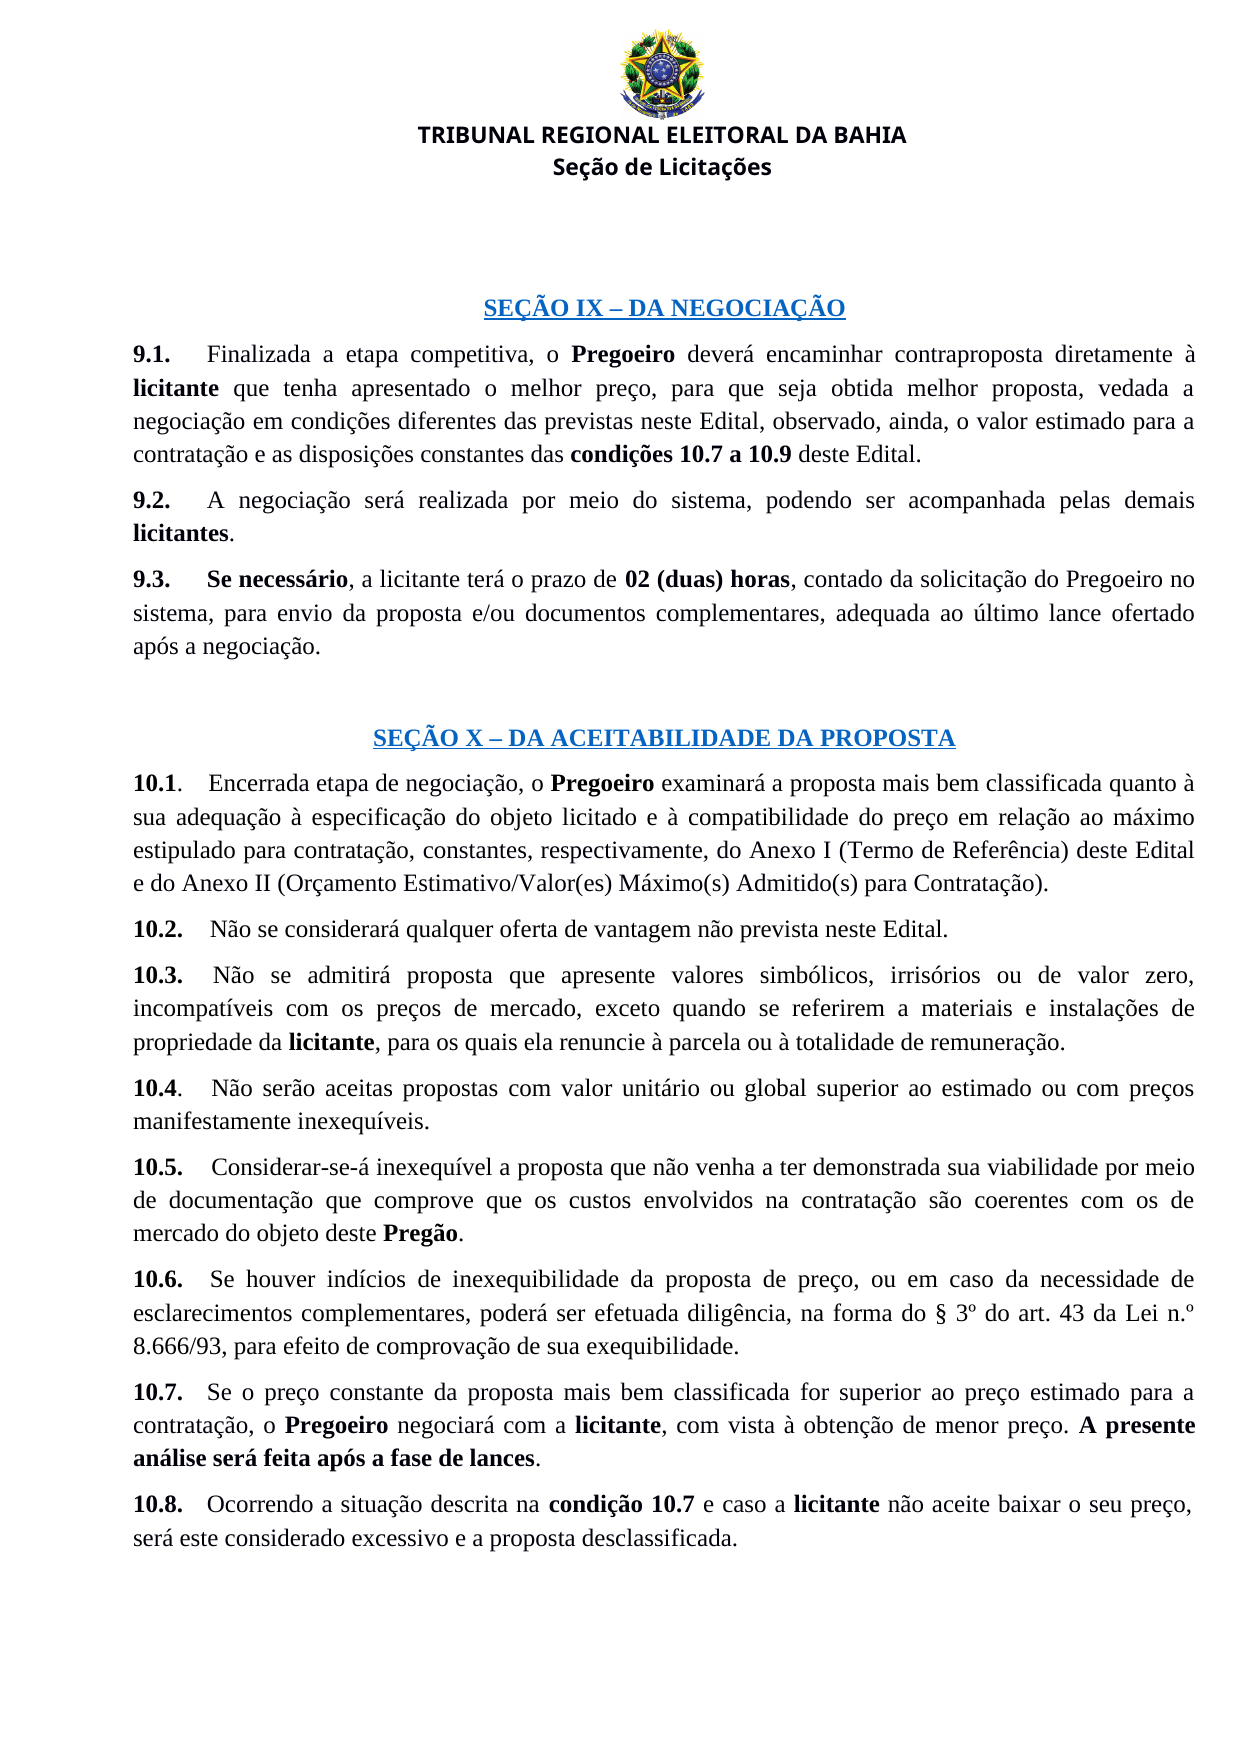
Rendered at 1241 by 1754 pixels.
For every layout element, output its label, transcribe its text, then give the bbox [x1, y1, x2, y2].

text 9.3. Se necessário, a licitante terá o prazo de 02 (duas) horas, contado da solicitação do Pregoeiro no sistema, para envio da proposta e/ou documentos complementares, adequada ao último lance ofertado após a negociação. [133, 561, 1196, 661]
text SEÇÃO IX – DA NEGOCIAÇÃO [133, 290, 1196, 323]
text 10.4. Não serão aceitas propostas com valor unitário ou global superior ao estimado ou com preços manifestamente inexequíveis. [133, 1069, 1196, 1136]
text 10.1. Encerrada etapa de negociação, o Pregoeiro examinará a proposta mais bem classificada quanto à sua adequação à especificação do objeto licitado e à compatibilidade do preço em relação ao máximo estipulado para contratação, constantes, respectivamente, do Anexo I (Termo de Referência) deste Edital e do Anexo II (Orçamento Estimativo/Valor(es) Máximo(s) Admitido(s) para Contratação). [133, 765, 1196, 898]
text 10.3. Não se admitirá proposta que apresente valores simbólicos, irrisórios ou de valor zero, incompatíveis com os preços de mercado, exceto quando se referirem a materiais e instalações de propriedade da licitante, para os quais ela renuncie à parcela ou à totalidade de remuneração. [133, 957, 1196, 1057]
text 9.1. Finalizada a etapa competitiva, o Pregoeiro deverá encaminhar contraproposta diretamente à licitante que tenha apresentado o melhor preço, para que seja obtida melhor proposta, vedada a negociação em condições diferentes das previstas neste Edital, observado, ainda, o valor estimado para a contratação e as disposições constantes das condições 10.7 a 10.9 deste Edital. [133, 336, 1196, 469]
text 10.8. Ocorrendo a situação descrita na condição 10.7 e caso a licitante não aceite baixar o seu preço, será este considerado excessivo e a proposta desclassificada. [133, 1486, 1193, 1553]
text 10.5. Considerar-se-á inexequível a proposta que não venha a ter demonstrada sua viabilidade por meio de documentação que comprove que os custos envolvidos na contratação são coerentes com os de mercado do objeto deste Pregão. [133, 1148, 1196, 1248]
text 10.7. Se o preço constante da proposta mais bem classificada for superior ao preço estimado para a contratação, o Pregoeiro negociará com a licitante, com vista à obtenção de menor preço. A presente análise será feita após a fase de lances. [133, 1373, 1196, 1473]
text 10.2. Não se considerará qualquer oferta de vantagem não prevista neste Edital. [133, 911, 1196, 944]
text SEÇÃO X – DA ACEITABILIDADE DA PROPOSTA [133, 719, 1196, 753]
text 10.6. Se houver indícios de inexequibilidade da proposta de preço, ou em caso da necessidade de esclarecimentos complementares, poderá ser efetuada diligência, na forma do § 3º do art. 43 da Lei n.º 8.666/93, para efeito de comprovação de sua exequibilidade. [133, 1261, 1196, 1361]
text 9.2. A negociação será realizada por meio do sistema, podendo ser acompanhada pelas demais licitantes. [133, 482, 1196, 548]
